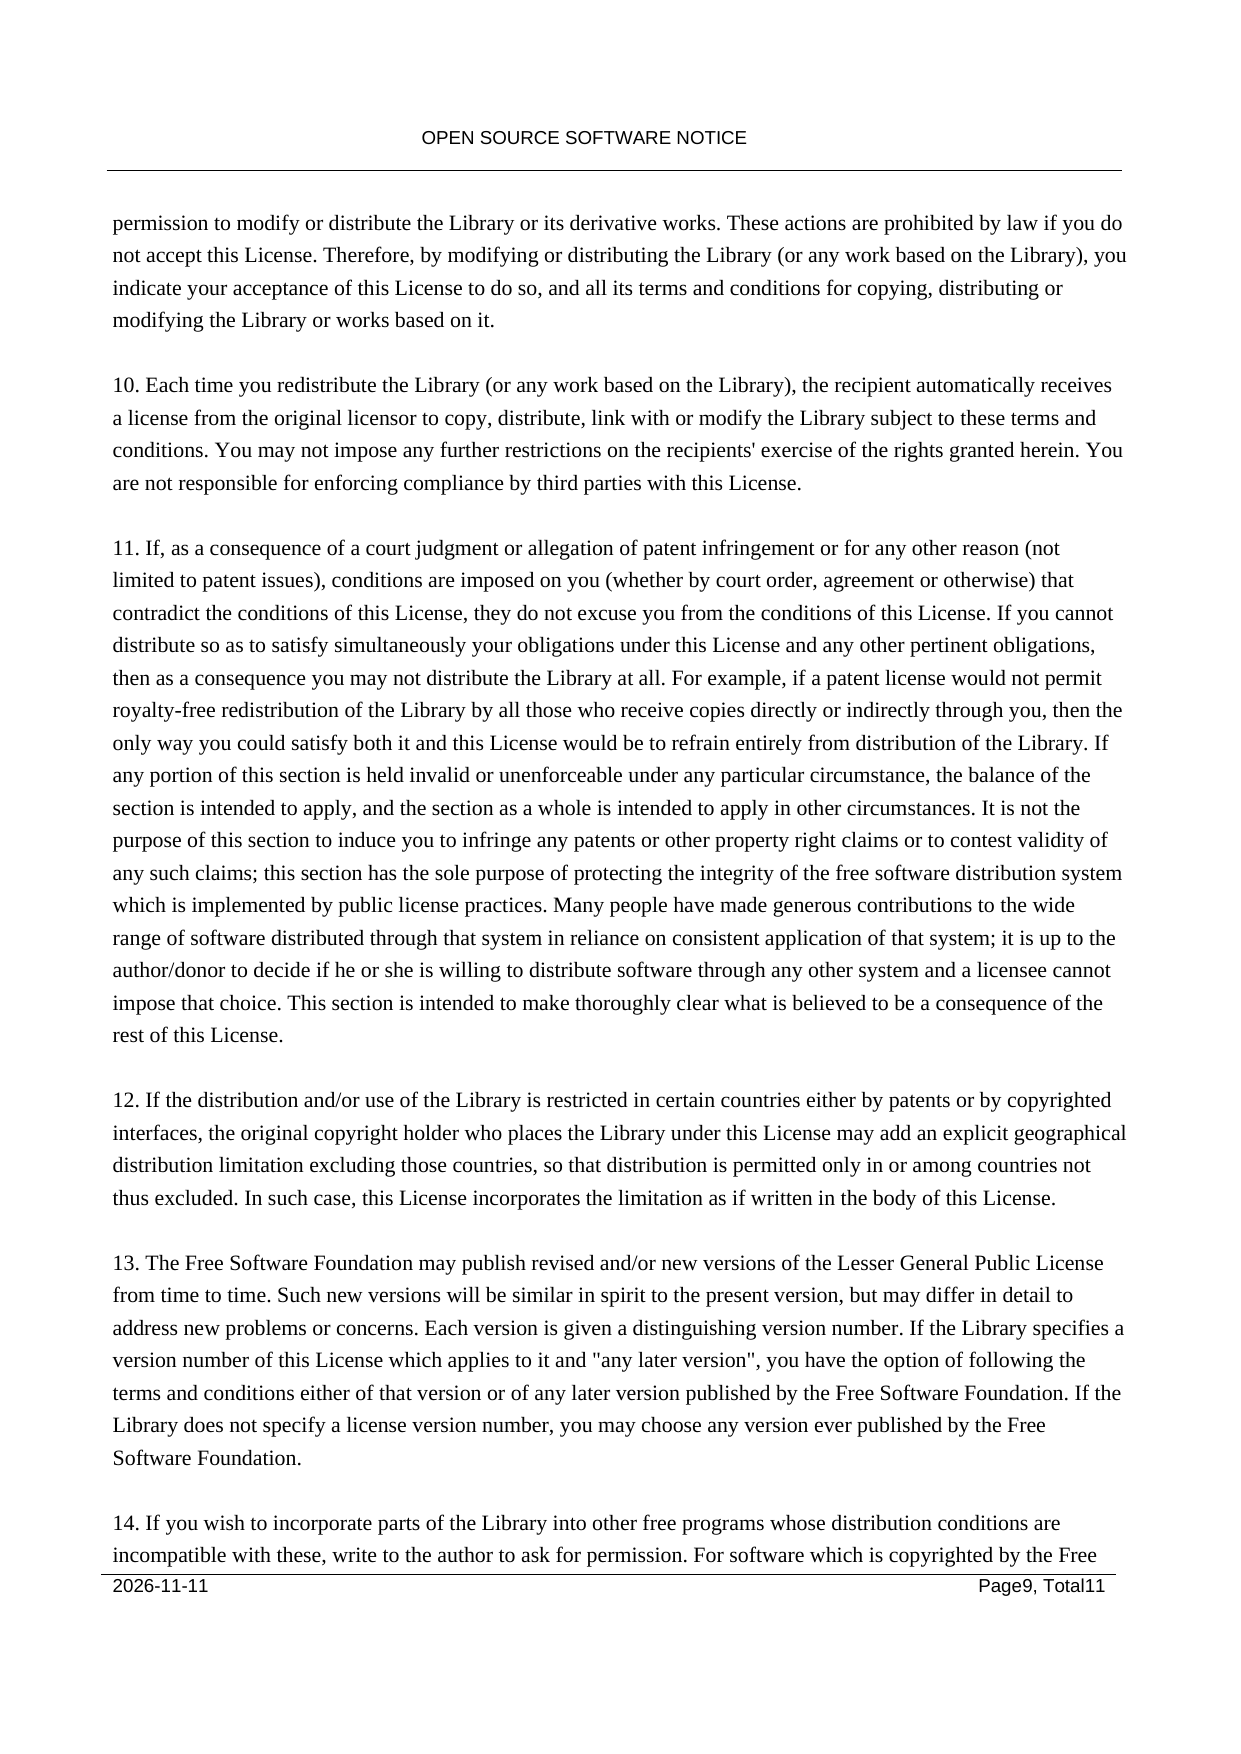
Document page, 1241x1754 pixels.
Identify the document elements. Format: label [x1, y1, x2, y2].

text [112, 206, 1128, 1571]
